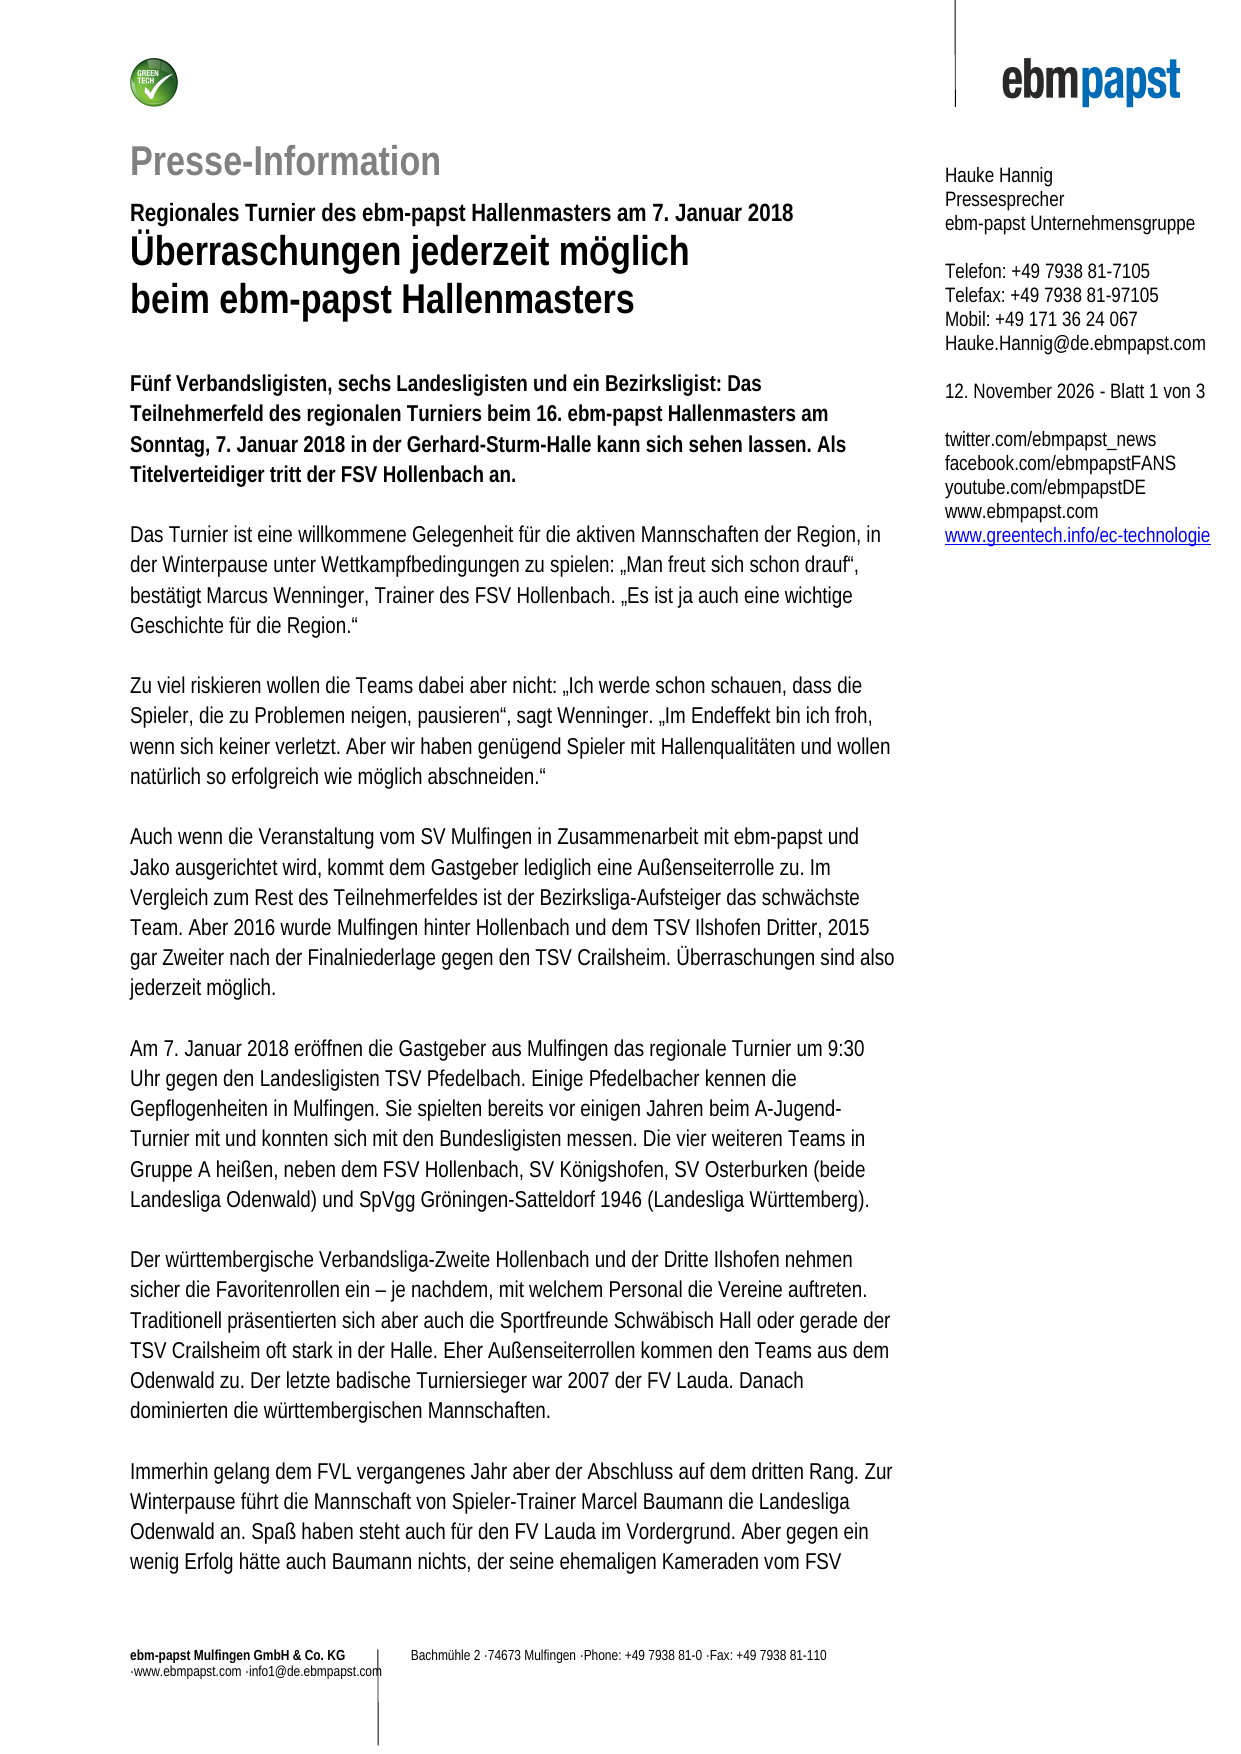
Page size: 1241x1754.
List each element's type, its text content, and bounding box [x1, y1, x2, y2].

text Auch wenn die Veranstaltung vom SV Mulfingen in Zusammenarbeit mit ebm-papst und Jako ausgerichtet wird, kommt dem Gastgeber lediglich eine Außenseiterrolle zu. Im Vergleich zum Rest des Teilnehmerfeldes ist der Bezirksliga-Aufsteiger das schwächste Team. Aber 2016 wurde Mulfingen hinter Hollenbach und dem TSV Ilshofen Dritter, 2015 gar Zweiter nach der Finalniederlage gegen den TSV Crailsheim. Überraschungen sind also jederzeit möglich. [130, 823, 897, 1001]
text Am 7. Januar 2018 eröffnen die Gastgeber aus Mulfingen das regionale Turnier um 9:30 Uhr gegen den Landesligisten TSV Pfedelbach. Einige Pfedelbacher kennen die Gepflogenheiten in Mulfingen. Sie spielten bereits vor einigen Jahren beim A-Jugend-Turnier mit und konnten sich mit den Bundesligisten messen. Die vier weiteren Teams in Gruppe A heißen, neben dem FSV Hollenbach, SV Königshofen, SV Osterburken (beide Landesliga Odenwald) und SpVgg Gröningen-Satteldorf 1946 (Landesliga Württemberg). [130, 1035, 897, 1212]
text Zu viel riskieren wollen die Teams dabei aber nicht: „Ich werde schon schauen, dass die Spieler, die zu Problemen neigen, pausieren“, sagt Wenninger. „Im Endeffekt bin ich froh, wenn sich keiner verletzt. Aber wir haben genügend Spieler mit Hallenqualitäten und wollen natürlich so erfolgreich wie möglich abschneiden.“ [130, 672, 897, 789]
text Das Turnier ist eine willkommene Gelegenheit für die aktiven Mannschaften der Region, in der Winterpause unter Wettkampfbedingungen zu spielen: „Man freut sich schon drauf“, bestätigt Marcus Wenninger, Trainer des FSV Hollenbach. „Es ist ja auch eine wichtige Geschichte für die Region.“ [130, 521, 897, 638]
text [130, 1458, 897, 1575]
text Der württembergische Verbandsliga-Zweite Hollenbach und der Dritte Ilshofen nehmen sicher die Favoritenrollen ein – je nachdem, mit welchem Personal die Vereine auftreten. Traditionell präsentierten sich aber auch die Sportfreunde Schwäbisch Hall oder gerade der TSV Crailsheim oft stark in der Halle. Eher Außenseiterrollen kommen den Teams aus dem Odenwald zu. Der letzte badische Turniersieger war 2007 der FV Lauda. Danach dominierten die württembergischen Mannschaften. [130, 1246, 897, 1424]
text Fünf Verbandsligisten, sechs Landesligisten und ein Bezirksligist: Das Teilnehmerfeld des regionalen Turniers beim 16. ebm-papst Hallenmasters am Sonntag, 7. Januar 2018 in der Gerhard-Sturm-Halle kann sich sehen lassen. Als Titelverteidiger tritt der FSV Hollenbach an. [130, 370, 897, 487]
picture [126, 55, 182, 111]
picture [1001, 57, 1181, 109]
